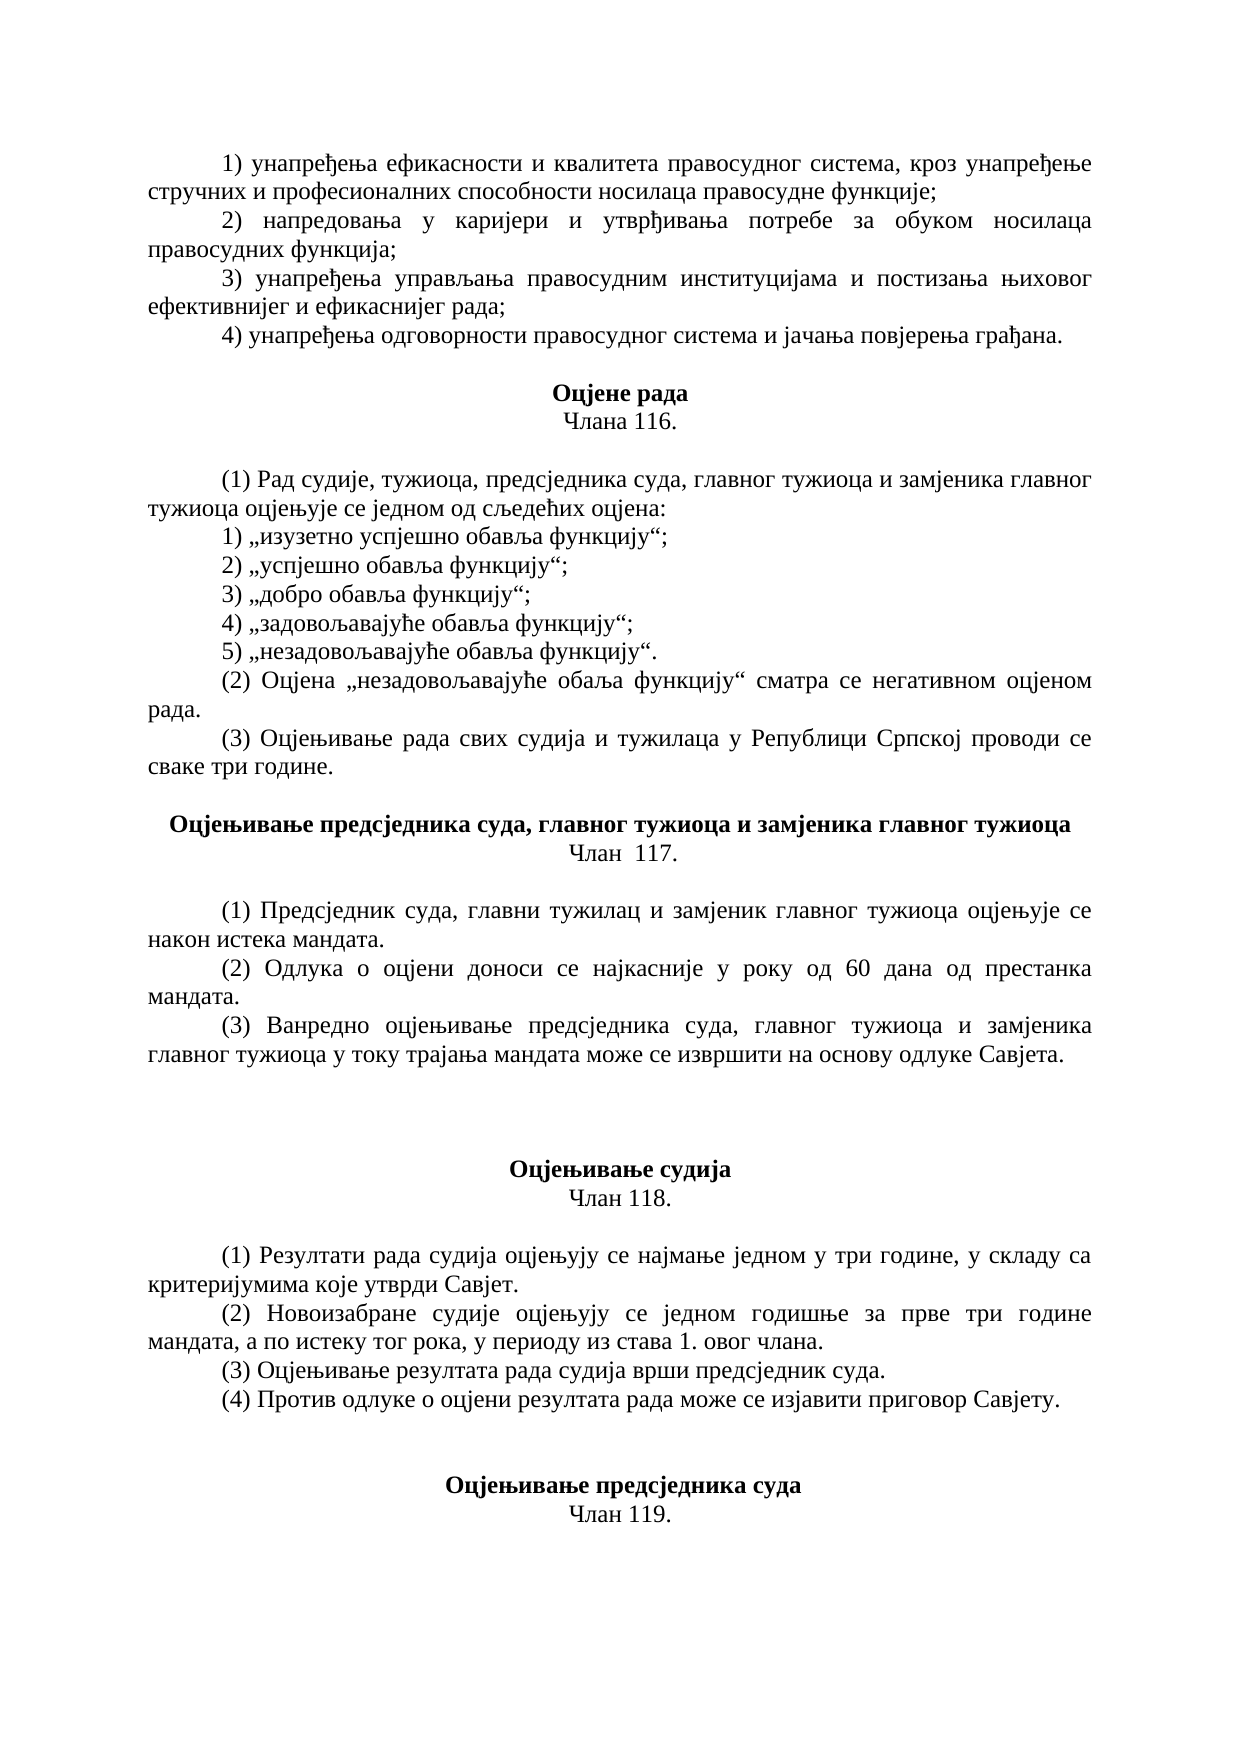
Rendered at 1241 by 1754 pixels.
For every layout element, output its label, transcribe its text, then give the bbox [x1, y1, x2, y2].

text Члан 118. [148, 1183, 1093, 1211]
text 1) „изузетно успјешно обавља функцију“; [148, 521, 1093, 550]
text (2) Оцјена „незадовољавајуће обаља функцију“ сматра се негативном оцјеном рада. [148, 665, 1093, 723]
text 4) унапређења одговорности правосудног система и јачања повјерења грађана. [148, 320, 1093, 349]
text 3) „добро обавља функцију“; [148, 579, 1093, 608]
text 4) „задовољавајуће обавља функцију“; [148, 608, 1093, 636]
text 2) „успјешно обавља функцију“; [148, 550, 1093, 579]
text (3) Оцјењивање рада свих судија и тужилаца у Републици Српској проводи се сваке три године. [148, 723, 1093, 780]
text (3) Ванредно оцјењивање предсједника суда, главног тужиоца и замјеника главног тужиоца у току трајања мандата може се извршити на основу одлуке Савјета. [148, 1010, 1093, 1068]
text (3) Оцјењивање резултата рада судија врши предсједник суда. [148, 1355, 1093, 1384]
text (1) Рад судије, тужиоца, предсједника суда, главног тужиоца и замјеника главног тужиоца оцјењује се једном од сљедећих оцјена: [148, 464, 1093, 521]
text 3) унапређења управљања правосудним институцијама и постизања њиховог ефективнијег и ефикаснијег рада; [148, 263, 1093, 320]
text Члан 117. [148, 838, 1093, 866]
text 1) унапређења ефикасности и квалитета правосудног система, кроз унапређење стручних и професионалних способности носилаца правосудне функције; [148, 148, 1093, 205]
text 2) напредовања у каријери и утврђивања потребе за обуком носилаца правосудних функција; [148, 205, 1093, 263]
text Оцјењивање судија [148, 1154, 1093, 1183]
text 5) „незадовољавајуће обавља функцију“. [148, 636, 1093, 665]
text Оцјењивање предсједника суда, главног тужиоца и замјеника главног тужиоца [148, 809, 1093, 838]
text (1) Резултати рада судија оцјењују се најмање једном у три године, у складу са критеријумима које утврди Савјет. [148, 1240, 1093, 1298]
text Оцјене рада [148, 378, 1093, 406]
text (4) Против одлуке о оцјени резултата рада може се изјавити приговор Савјету. [148, 1384, 1093, 1413]
text (2) Одлука о оцјени доноси се најкасније у року од 60 дана од престанка мандата. [148, 953, 1093, 1010]
text (1) Предсједник суда, главни тужилац и замјеник главног тужиоца оцјењује се након истека мандата. [148, 895, 1093, 953]
text Члан 119. [148, 1499, 1093, 1528]
text Оцјењивањe предсједника суда [148, 1470, 1093, 1499]
text Члана 116. [148, 406, 1093, 435]
text (2) Новоизабране судије оцјењују се једном годишње за прве три године мандата, а по истеку тог рока, у периоду из става 1. овог члана. [148, 1298, 1093, 1355]
